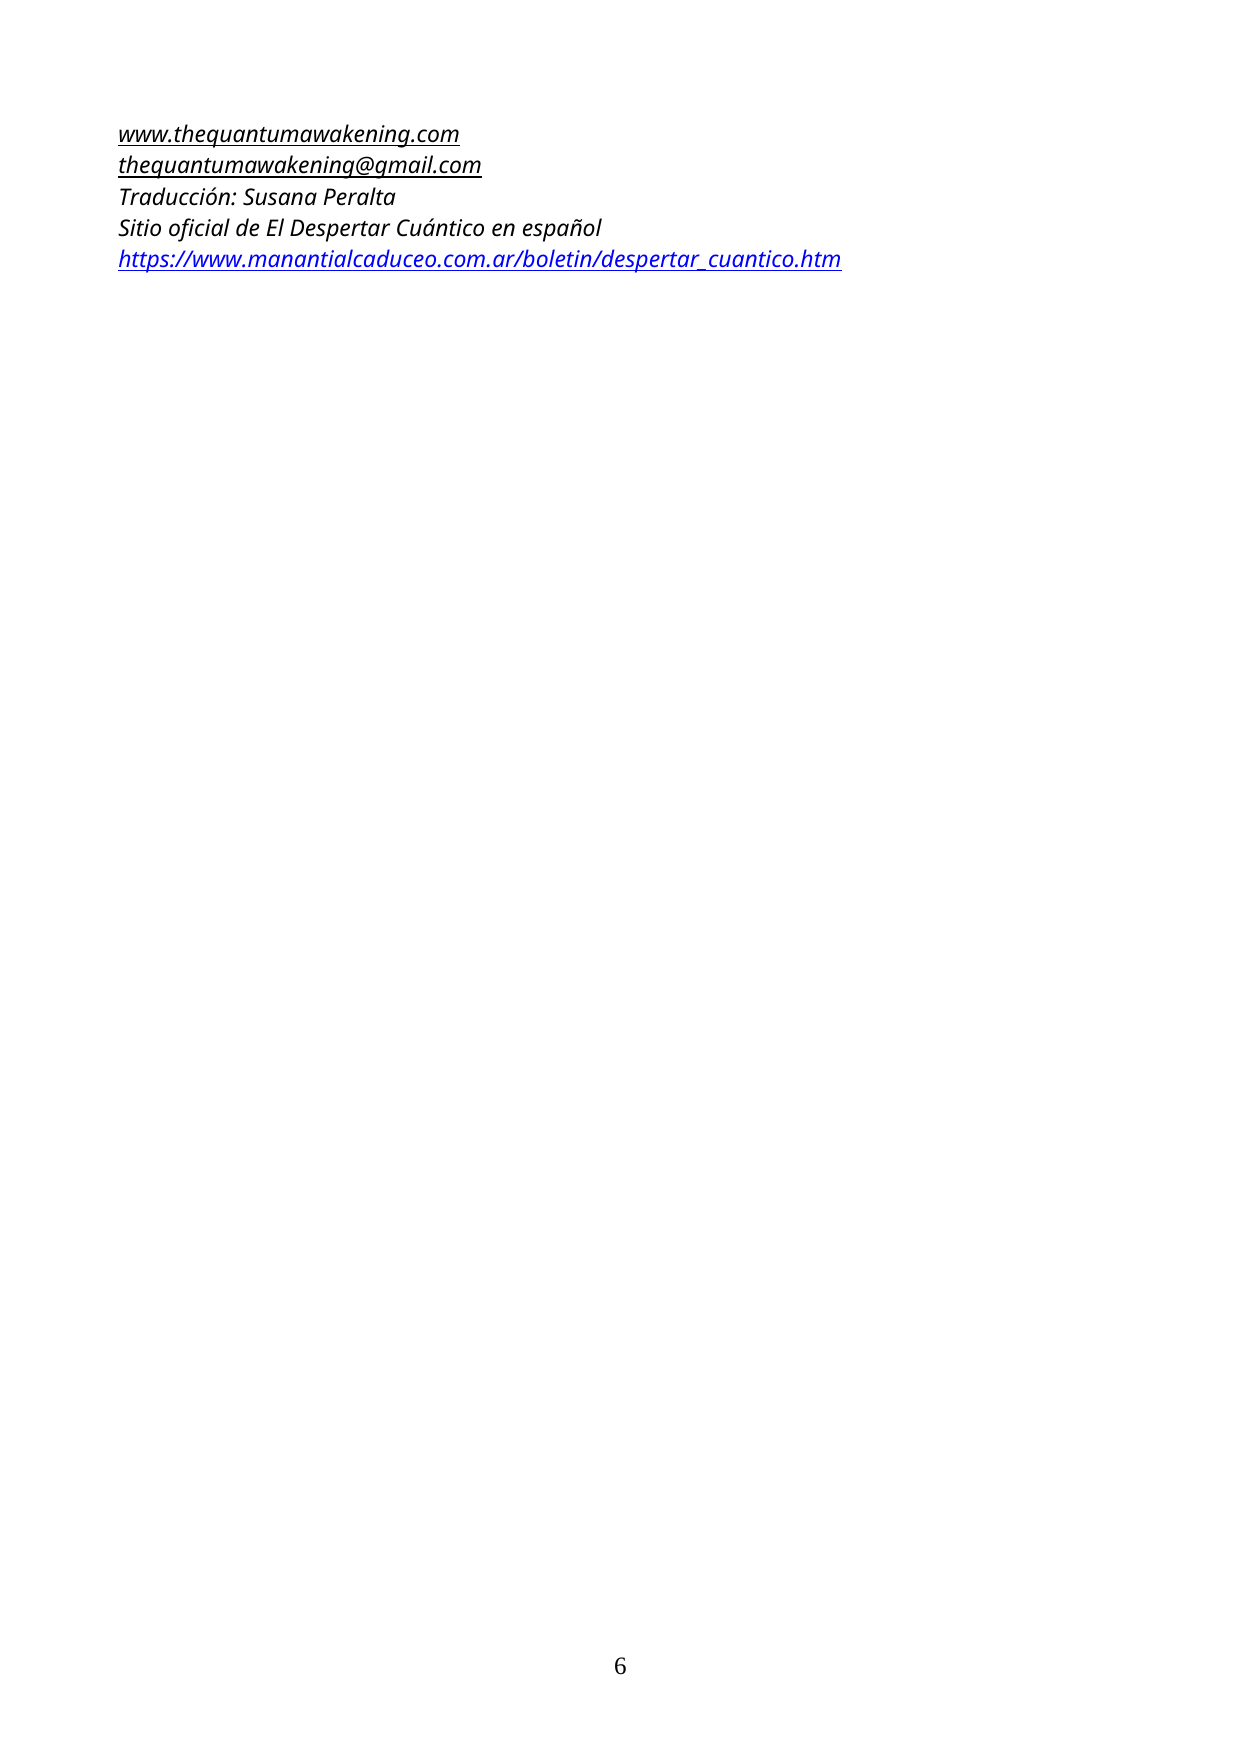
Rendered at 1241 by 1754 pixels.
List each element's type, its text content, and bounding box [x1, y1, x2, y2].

text Traducción: Susana Peralta [118, 181, 1122, 212]
text thequantumawakening@gmail.com [118, 149, 1122, 181]
text www.thequantumawakening.com [118, 118, 1122, 149]
text Sitio oficial de El Despertar Cuántico en español https://www.manantialcaduceo.com.ar/boletin/despertar_cuantico.htm [118, 212, 1122, 274]
